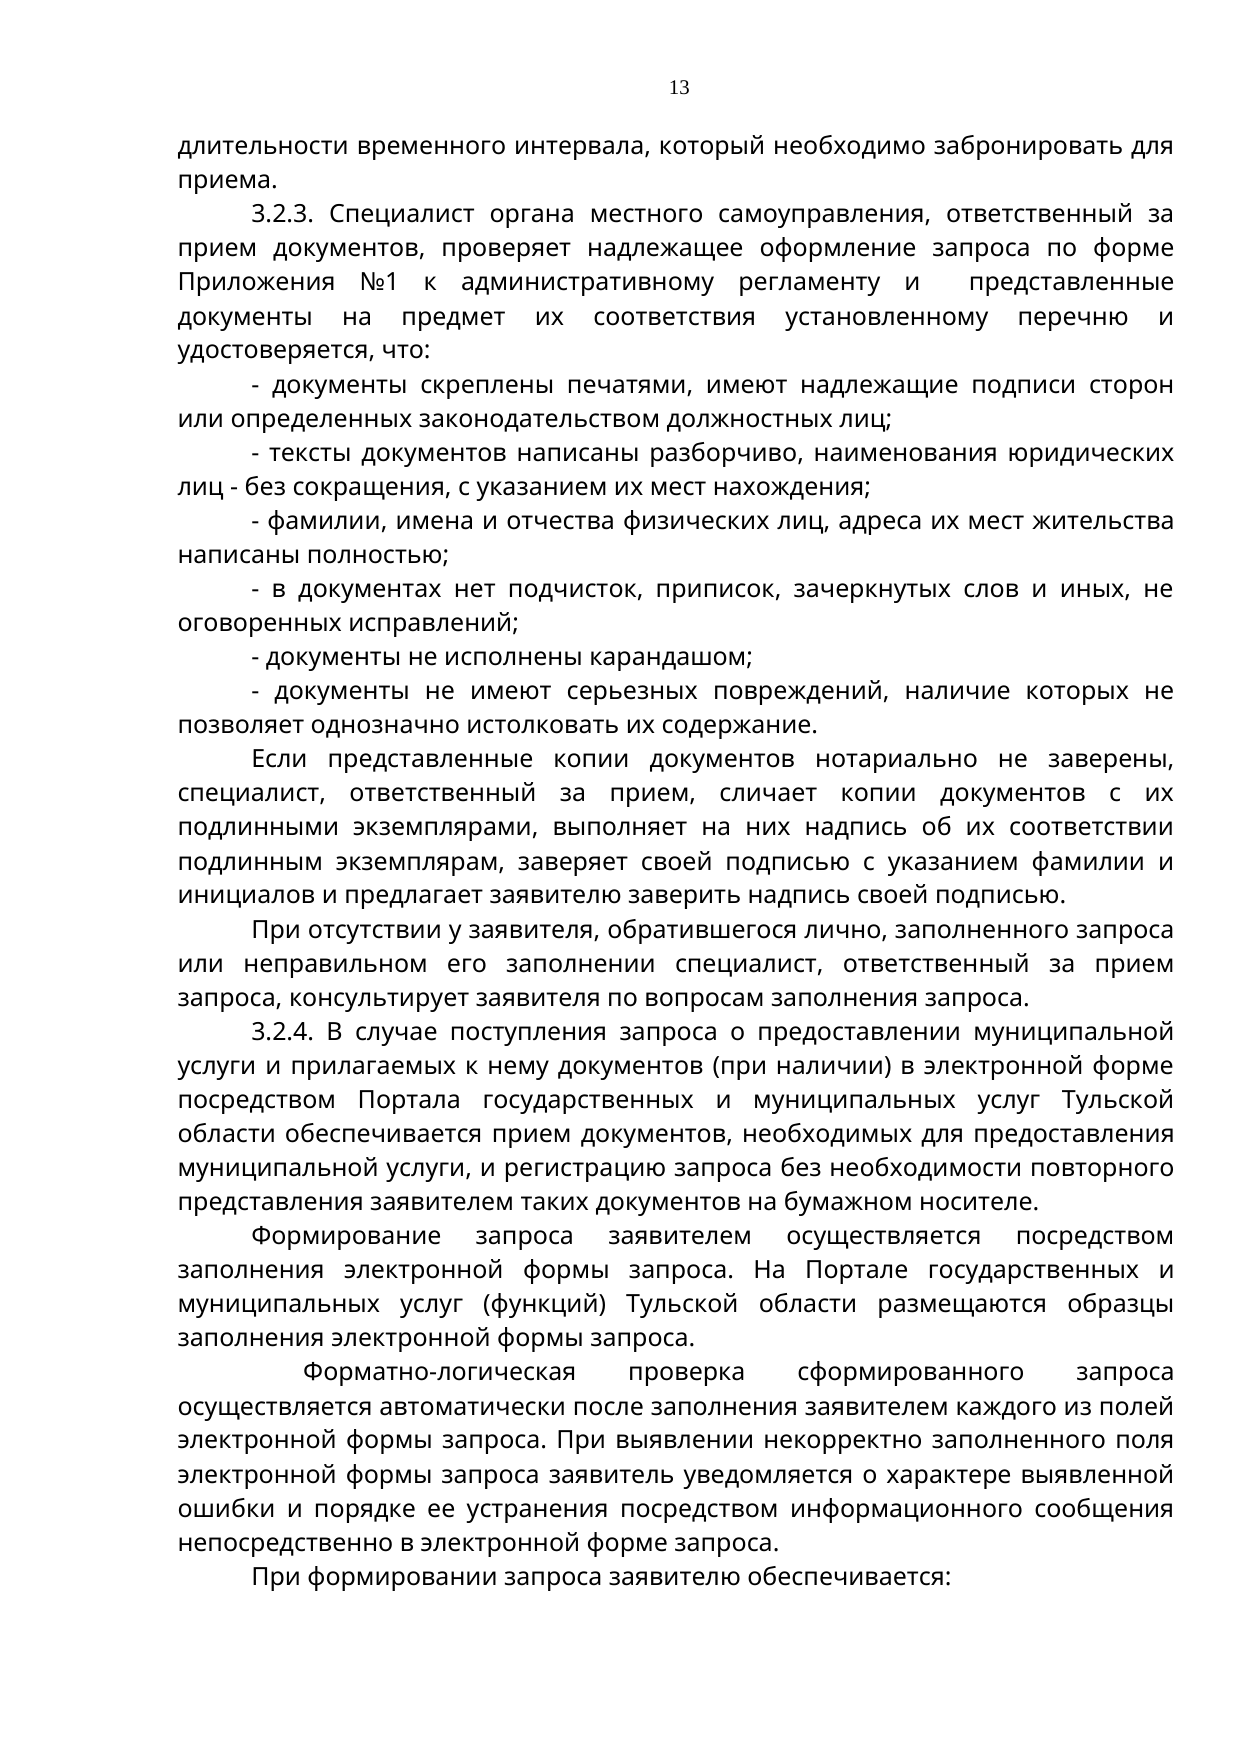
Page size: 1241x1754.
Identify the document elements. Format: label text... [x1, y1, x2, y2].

text 3.2.3. Специалист органа местного самоуправления, ответственный за прием документов, проверяет надлежащее оформление запроса по форме Приложения №1 к административному регламенту и представленные документы на предмет их соответствия установленному перечню и удостоверяется, что: [177, 196, 1175, 366]
text - документы скреплены печатями, имеют надлежащие подписи сторон или определенных законодательством должностных лиц; [177, 366, 1175, 434]
text При формировании запроса заявителю обеспечивается: [177, 1558, 1175, 1592]
text Формирование запроса заявителем осуществляется посредством заполнения электронной формы запроса. На Портале государственных и муниципальных услуг (функций) Тульской области размещаются образцы заполнения электронной формы запроса. [177, 1218, 1175, 1354]
text - в документах нет подчисток, приписок, зачеркнутых слов и иных, не оговоренных исправлений; [177, 571, 1175, 639]
text - тексты документов написаны разборчиво, наименования юридических лиц - без сокращения, с указанием их мест нахождения; [177, 434, 1175, 502]
text Если представленные копии документов нотариально не заверены, специалист, ответственный за прием, сличает копии документов с их подлинными экземплярами, выполняет на них надпись об их соответствии подлинным экземплярам, заверяет своей подписью с указанием фамилии и инициалов и предлагает заявителю заверить надпись своей подписью. [177, 741, 1175, 911]
text При отсутствии у заявителя, обратившегося лично, заполненного запроса или неправильном его заполнении специалист, ответственный за прием запроса, консультирует заявителя по вопросам заполнения запроса. [177, 911, 1175, 1013]
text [177, 128, 1175, 196]
text 3.2.4. В случае поступления запроса о предоставлении муниципальной услуги и прилагаемых к нему документов (при наличии) в электронной форме посредством Портала государственных и муниципальных услуг Тульской области обеспечивается прием документов, необходимых для предоставления муниципальной услуги, и регистрацию запроса без необходимости повторного представления заявителем таких документов на бумажном носителе. [177, 1013, 1175, 1218]
text - фамилии, имена и отчества физических лиц, адреса их мест жительства написаны полностью; [177, 502, 1175, 571]
text Форматно-логическая проверка сформированного запроса осуществляется автоматически после заполнения заявителем каждого из полей электронной формы запроса. При выявлении некорректно заполненного поля электронной формы запроса заявитель уведомляется о характере выявленной ошибки и порядке ее устранения посредством информационного сообщения непосредственно в электронной форме запроса. [177, 1354, 1175, 1558]
text - документы не исполнены карандашом; [177, 639, 1175, 673]
text - документы не имеют серьезных повреждений, наличие которых не позволяет однозначно истолковать их содержание. [177, 673, 1175, 741]
